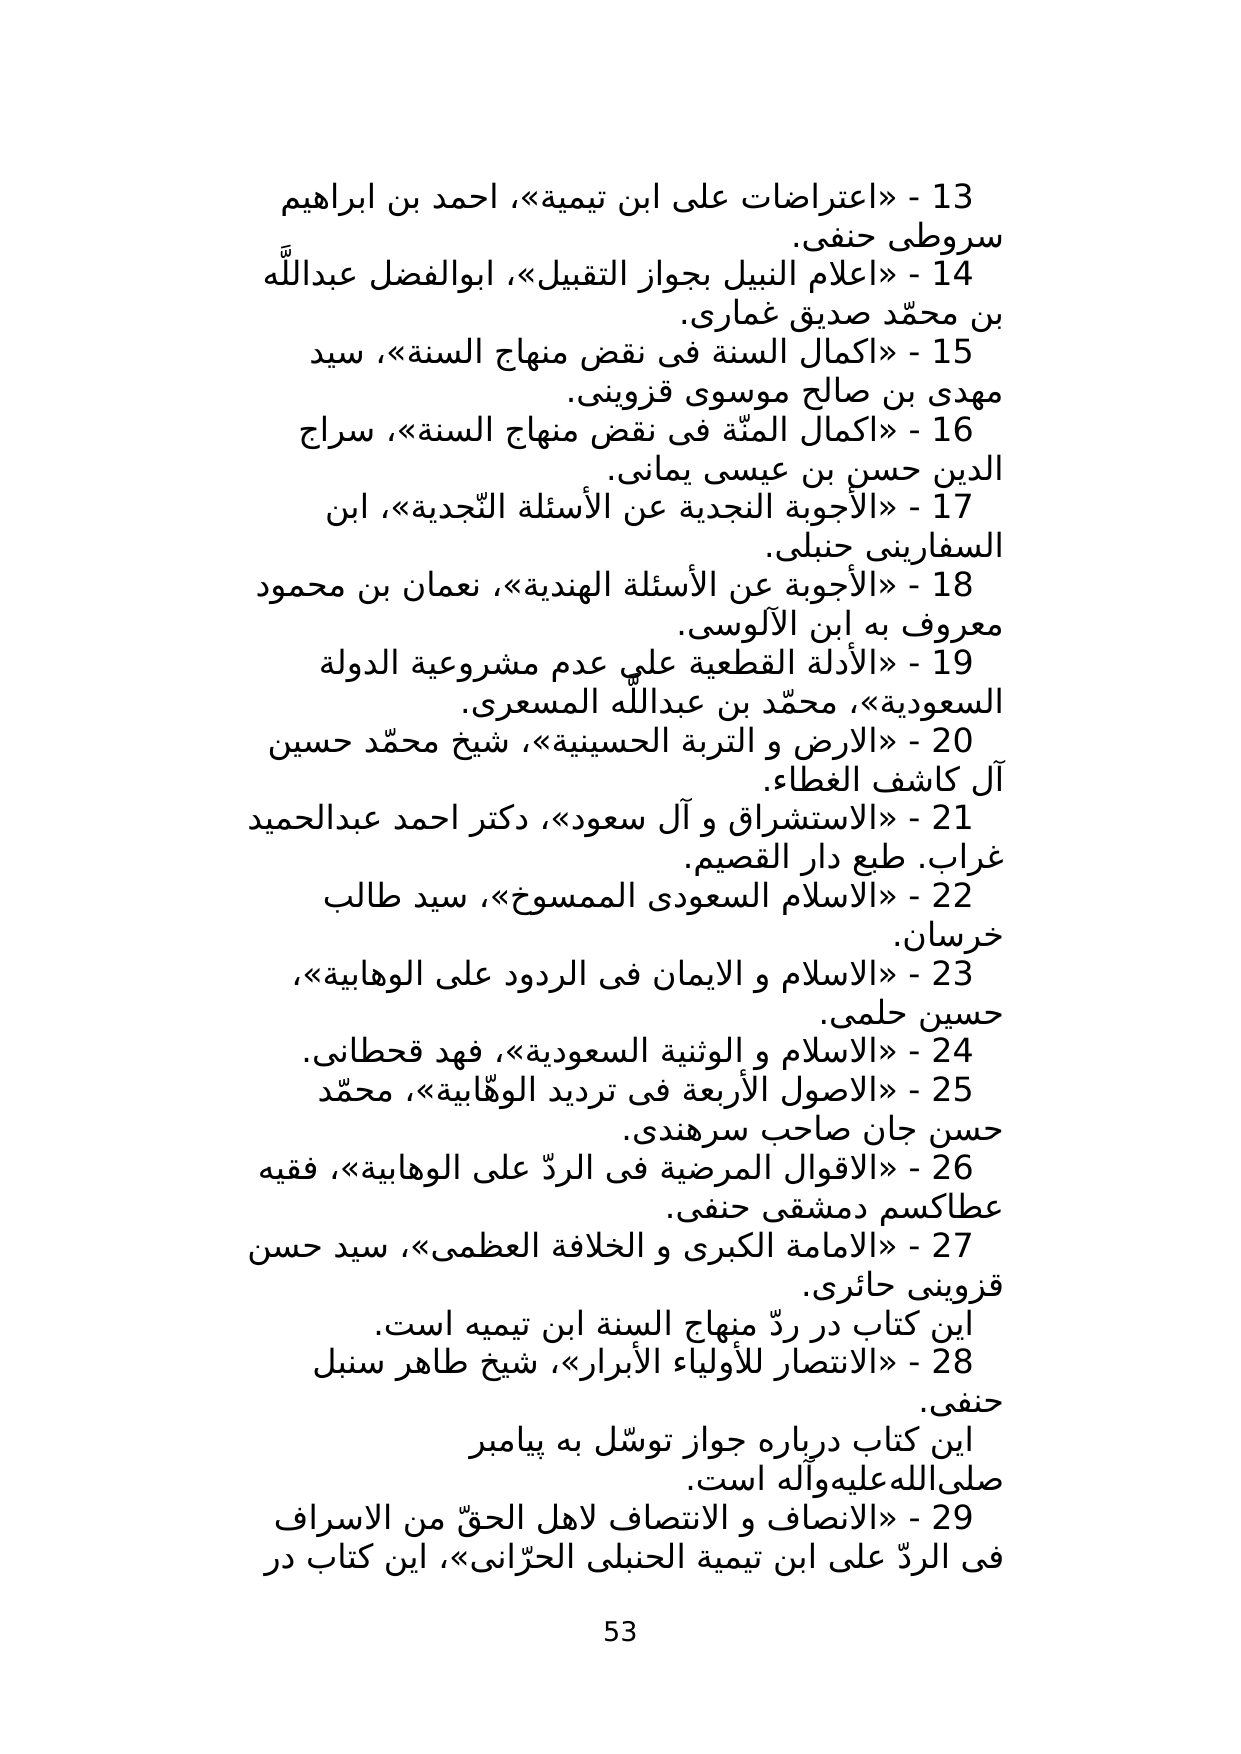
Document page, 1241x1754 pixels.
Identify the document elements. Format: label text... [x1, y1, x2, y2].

text 28 - «الانتصار للأولیاء الأبرار»، شیخ طاهر سنبل حنفی. [236, 1343, 1004, 1421]
text 21 - «الاستشراق و آل سعود»، دکتر احمد عبدالحمید غراب. طبع دار القصیم. [236, 799, 1004, 877]
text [236, 1498, 1004, 1576]
text 20 - «الارض و التربة الحسینیة»، شیخ محمّد حسین آل کاشف الغطاء. [236, 721, 1004, 799]
text 24 - «الاسلام و الوثنیة السعودیة»، فهد قحطانی. [236, 1032, 1004, 1071]
text 15 - «اکمال السنة فی نقض منهاج السنة»، سید مهدی بن صالح موسوی قزوینی. [236, 333, 1004, 410]
text 13 - «اعتراضات علی ابن تیمیة»، احمد بن ابراهیم سروطی حنفی. [236, 177, 1004, 255]
text 23 - «الاسلام و الایمان فی الردود علی الوهابیة»، حسین حلمی. [236, 954, 1004, 1032]
text 18 - «الأجوبة عن الأسئلة الهندیة»، نعمان بن محمود معروف به ابن الآلوسی. [236, 566, 1004, 643]
text 22 - «الاسلام السعودی الممسوخ»، سید طالب خرسان. [236, 877, 1004, 954]
text این کتاب در ردّ منهاج السنة ابن تیمیه است. [236, 1304, 1004, 1343]
text 16 - «اکمال المنّة فی نقض منهاج السنة»، سراج الدین حسن بن عیسی یمانی. [236, 410, 1004, 488]
text 25 - «الاصول الأربعة فی تردید الوهّابیة»، محمّد حسن جان صاحب سرهندی. [236, 1071, 1004, 1148]
text 14 - «اعلام النبیل بجواز التقبیل»، ابوالفضل عبداللَّه بن محمّد صدیق غماری. [236, 255, 1004, 333]
text 17 - «الأجوبة النجدیة عن الأسئلة النّجدیة»، ابن السفارینی حنبلی. [236, 488, 1004, 566]
text 26 - «الاقوال المرضیة فی الردّ علی الوهابیة»، فقیه عطاکسم دمشقی حنفی. [236, 1148, 1004, 1226]
text 27 - «الامامة الکبری و الخلافة العظمی»، سید حسن قزوینی حائری. [236, 1226, 1004, 1304]
text این کتاب درباره جواز توسّل به پیامبر صلى‌الله‌عليه‌وآله است. [236, 1421, 1004, 1498]
text 19 - «الأدلة القطعیة علی عدم مشروعیة الدولة السعودیة»، محمّد بن عبداللَّه المسعری. [236, 643, 1004, 721]
